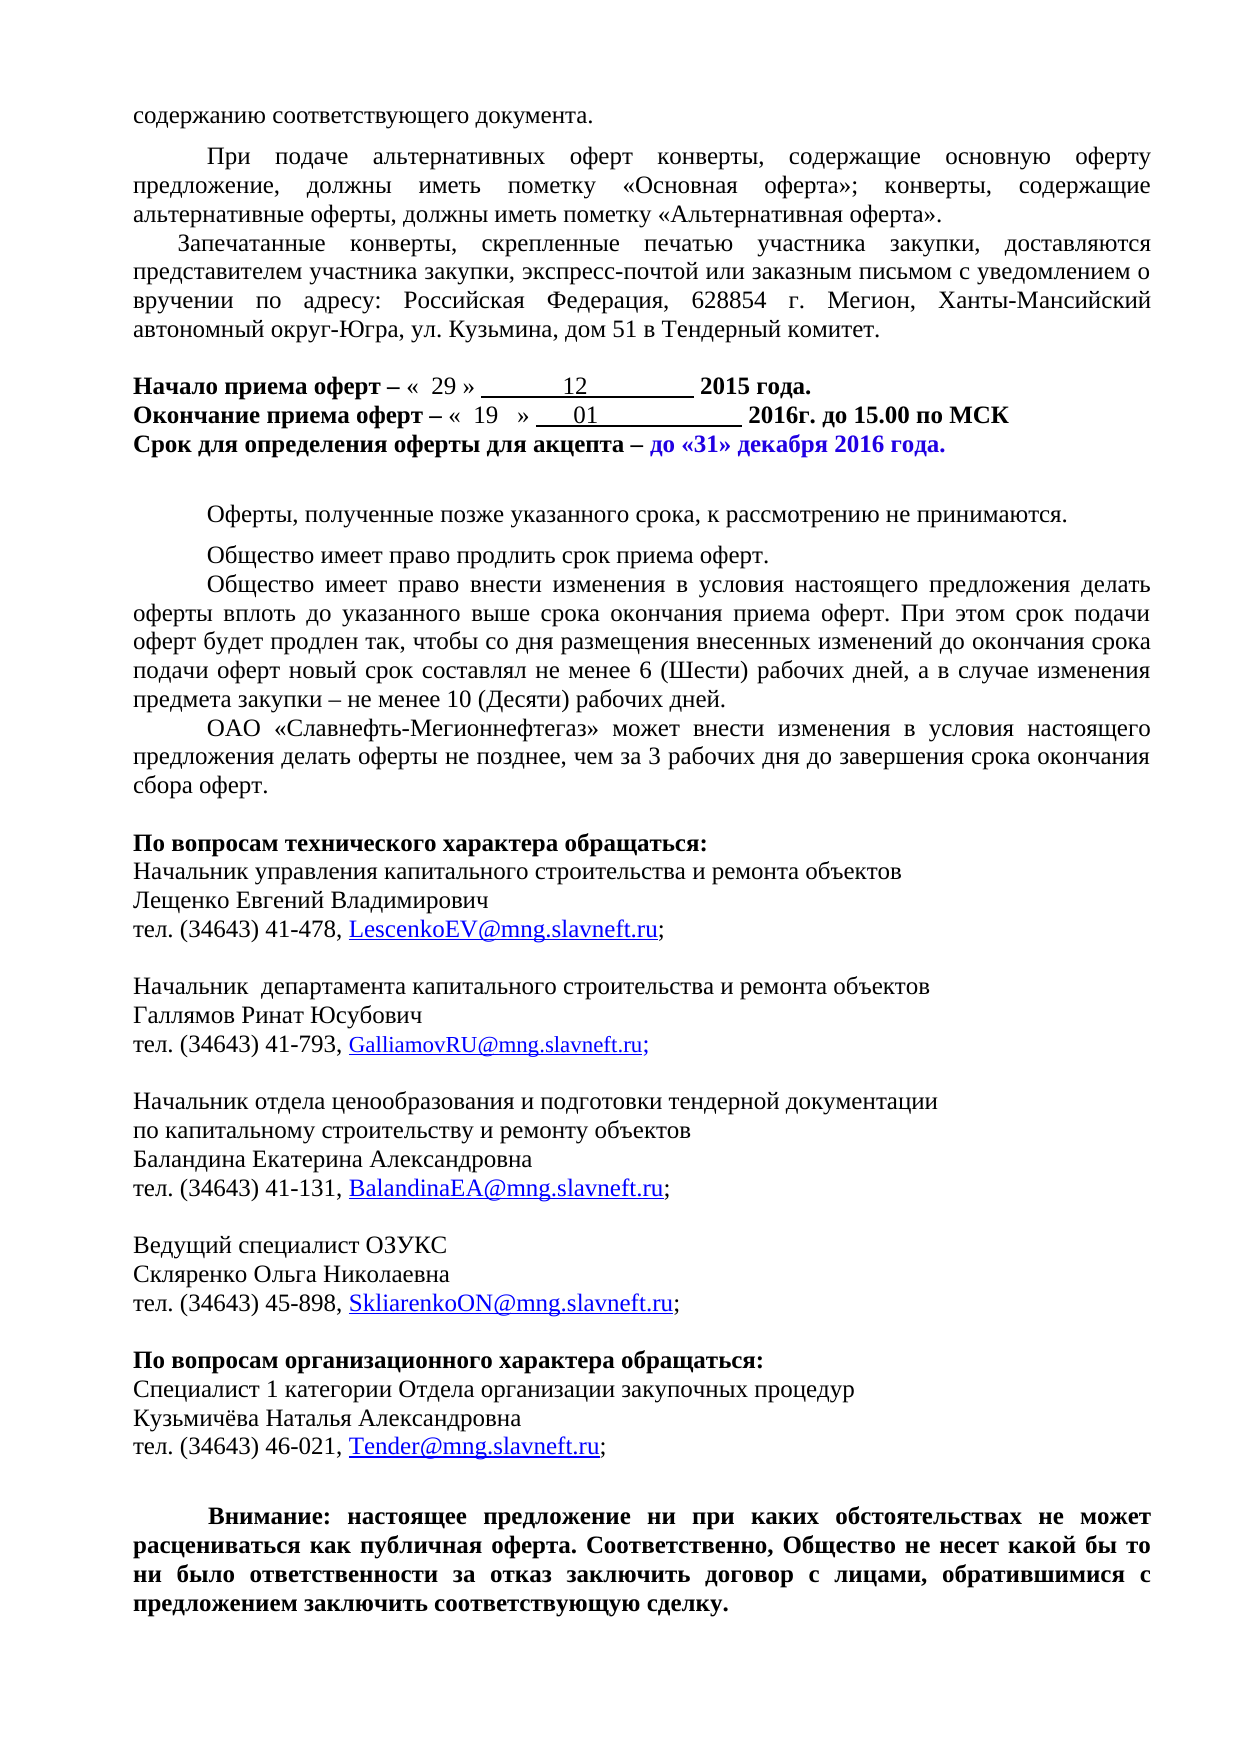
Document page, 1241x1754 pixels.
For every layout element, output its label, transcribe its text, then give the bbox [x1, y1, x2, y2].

text При подаче альтернативных оферт конверты, содержащие основную оферту предложение, должны иметь пометку «Основная оферта»; конверты, содержащие альтернативные оферты, должны иметь пометку «Альтернативная оферта». [133, 141, 1152, 228]
text Начальник отдела ценообразования и подготовки тендерной документации [133, 1086, 1152, 1115]
text Окончание приема оферт – « 19 » 01 2016г. до 15.00 по МСК [133, 400, 1152, 429]
text Лещенко Евгений Владимирович [133, 885, 1152, 914]
text Ведущий специалист ОЗУКС [133, 1230, 1152, 1259]
text Начальник департамента капитального строительства и ремонта объектов [133, 971, 1152, 1000]
text по капитальному строительству и ремонту объектов [133, 1115, 1152, 1144]
text тел. (34643) 41-131, BalandinaEA@mng.slavneft.ru; [133, 1173, 1152, 1201]
text Оферты, полученные позже указанного срока, к рассмотрению не принимаются. [133, 499, 1152, 528]
text Галлямов Ринат Юсубович [133, 1000, 1152, 1029]
text Баландина Екатерина Александровна [133, 1144, 1152, 1173]
text тел. (34643) 41-793, GalliamovRU@mng.slavneft.ru; [133, 1029, 1152, 1058]
text тел. (34643) 41-478, LescenkoEV@mng.slavneft.ru; [133, 914, 1152, 943]
text Специалист 1 категории Отдела организации закупочных процедур [133, 1374, 1152, 1403]
text По вопросам организационного характера обращаться: [133, 1345, 1152, 1374]
text ОАО «Славнефть-Мегионнефтегаз» может внести изменения в условия настоящего предложения делать оферты не позднее, чем за 3 рабочих дня до завершения срока окончания сбора оферт. [133, 713, 1152, 799]
text Скляренко Ольга Николаевна [133, 1259, 1152, 1288]
text Начальник управления капитального строительства и ремонта объектов [133, 856, 1152, 885]
text Общество имеет право внести изменения в условия настоящего предложения делать оферты вплоть до указанного выше срока окончания приема оферт. При этом срок подачи оферт будет продлен так, чтобы со дня размещения внесенных изменений до окончания срока подачи оферт новый срок составлял не менее 6 (Шести) рабочих дней, а в случае изменения предмета закупки – не менее 10 (Десяти) рабочих дней. [133, 569, 1152, 713]
text Запечатанные конверты, скрепленные печатью участника закупки, доставляются представителем участника закупки, экспресс-почтой или заказным письмом с уведомлением о вручении по адресу: Российская Федерация, 628854 г. Мегион, Ханты-Мансийский автономный округ-Югра, ул. Кузьмина, дом 51 в Тендерный комитет. [133, 228, 1152, 343]
text По вопросам технического характера обращаться: [133, 828, 1152, 856]
text Кузьмичёва Наталья Александровна [133, 1403, 1152, 1431]
text тел. (34643) 46-021, Tender@mng.slavneft.ru; [133, 1431, 1152, 1460]
text Срок для определения оферты для акцепта – до «31» декабря 2016 года. [133, 429, 1152, 458]
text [133, 100, 1152, 129]
text Начало приема оферт – « 29 » 12 2015 года. [133, 371, 1152, 400]
text тел. (34643) 45-898, SkliarenkoON@mng.slavneft.ru; [133, 1288, 1152, 1316]
text Внимание: настоящее предложение ни при каких обстоятельствах не может расцениваться как публичная оферта. Соответственно, Общество не несет какой бы то ни было ответственности за отказ заключить договор с лицами, обратившимися с предложением заключить соответствующую сделку. [133, 1501, 1152, 1616]
text Общество имеет право продлить срок приема оферт. [133, 540, 1152, 569]
